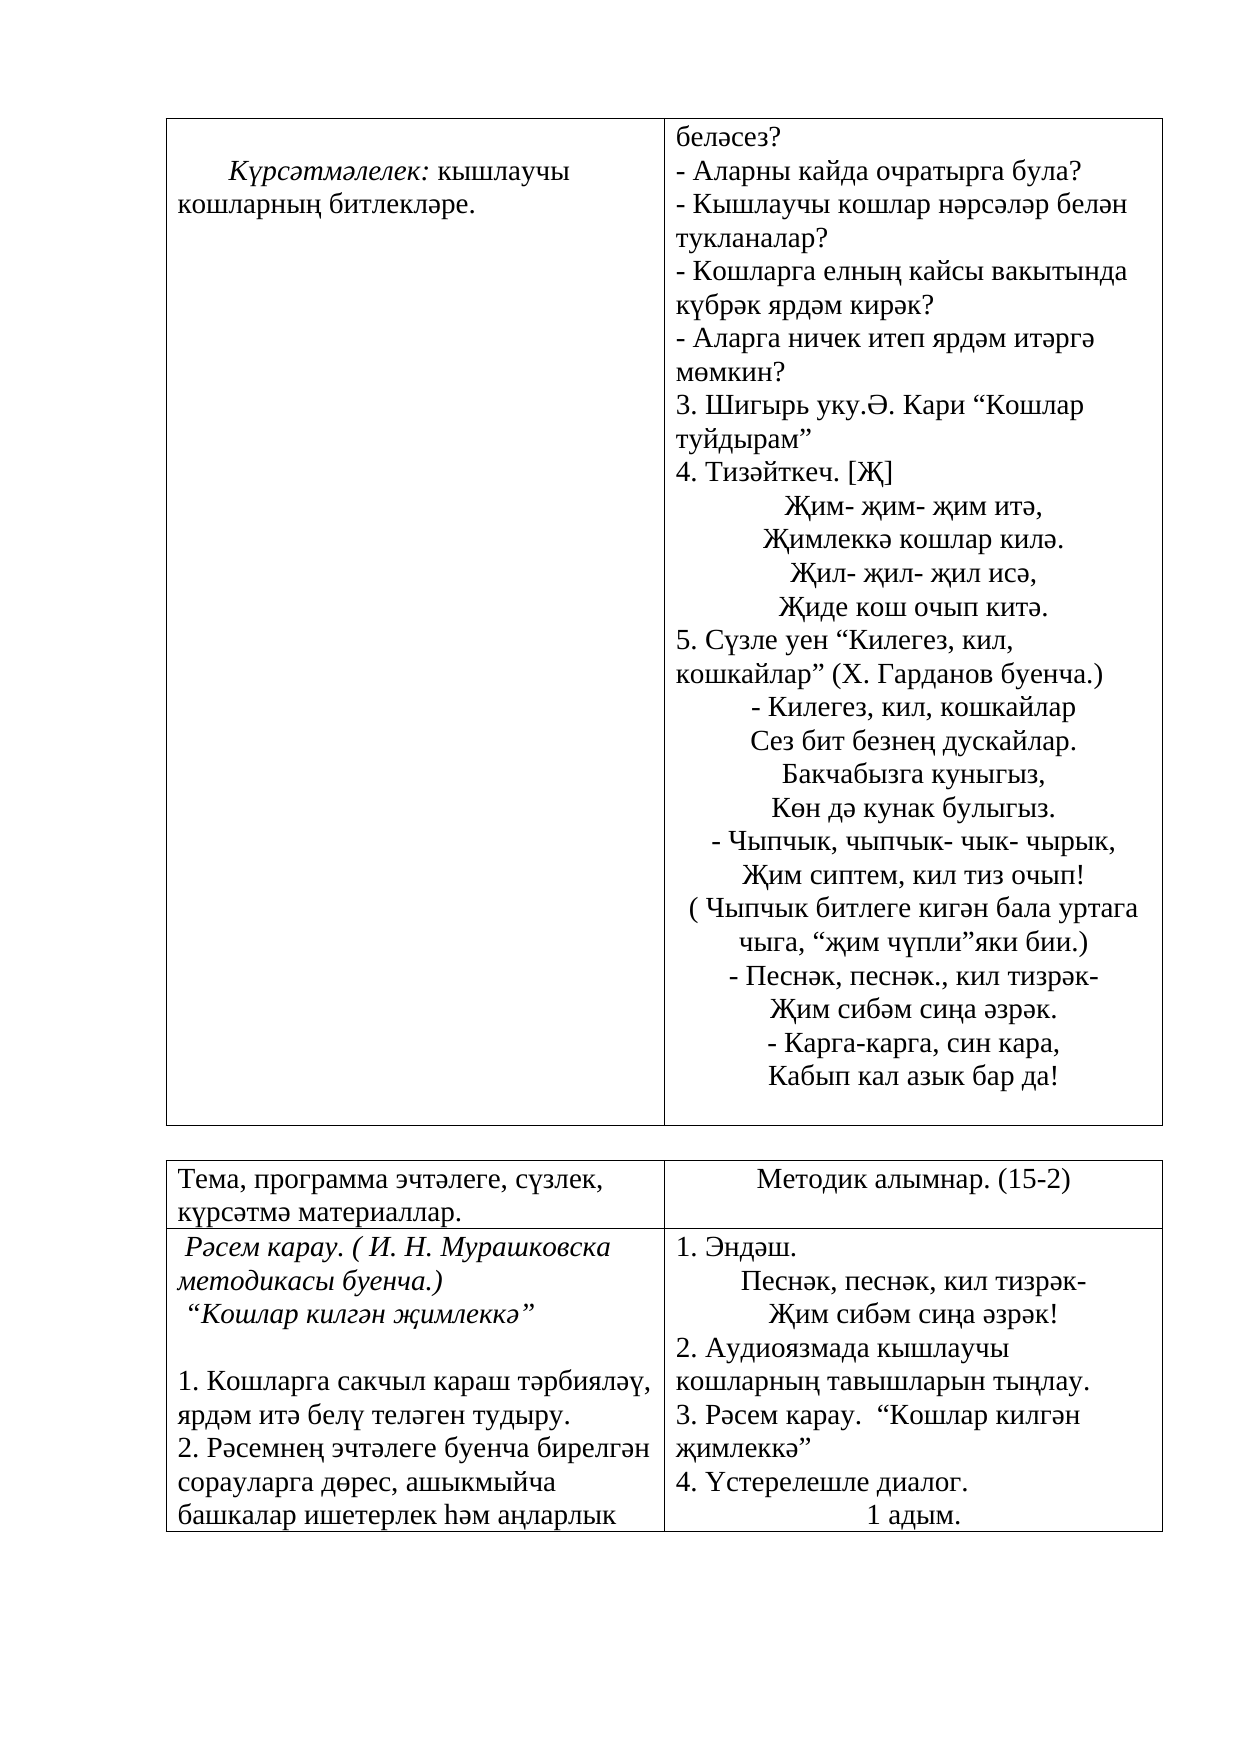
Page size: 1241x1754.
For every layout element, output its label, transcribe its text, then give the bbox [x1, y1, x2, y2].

table_header Тема, программа эчтәлеге, сүзлек, күрсәтмә материаллар. [167, 1161, 664, 1228]
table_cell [665, 1229, 1162, 1531]
table_header Методик алымнар. (15-2) [665, 1161, 1162, 1228]
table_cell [167, 119, 664, 1125]
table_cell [167, 1229, 664, 1531]
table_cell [665, 119, 1162, 1125]
